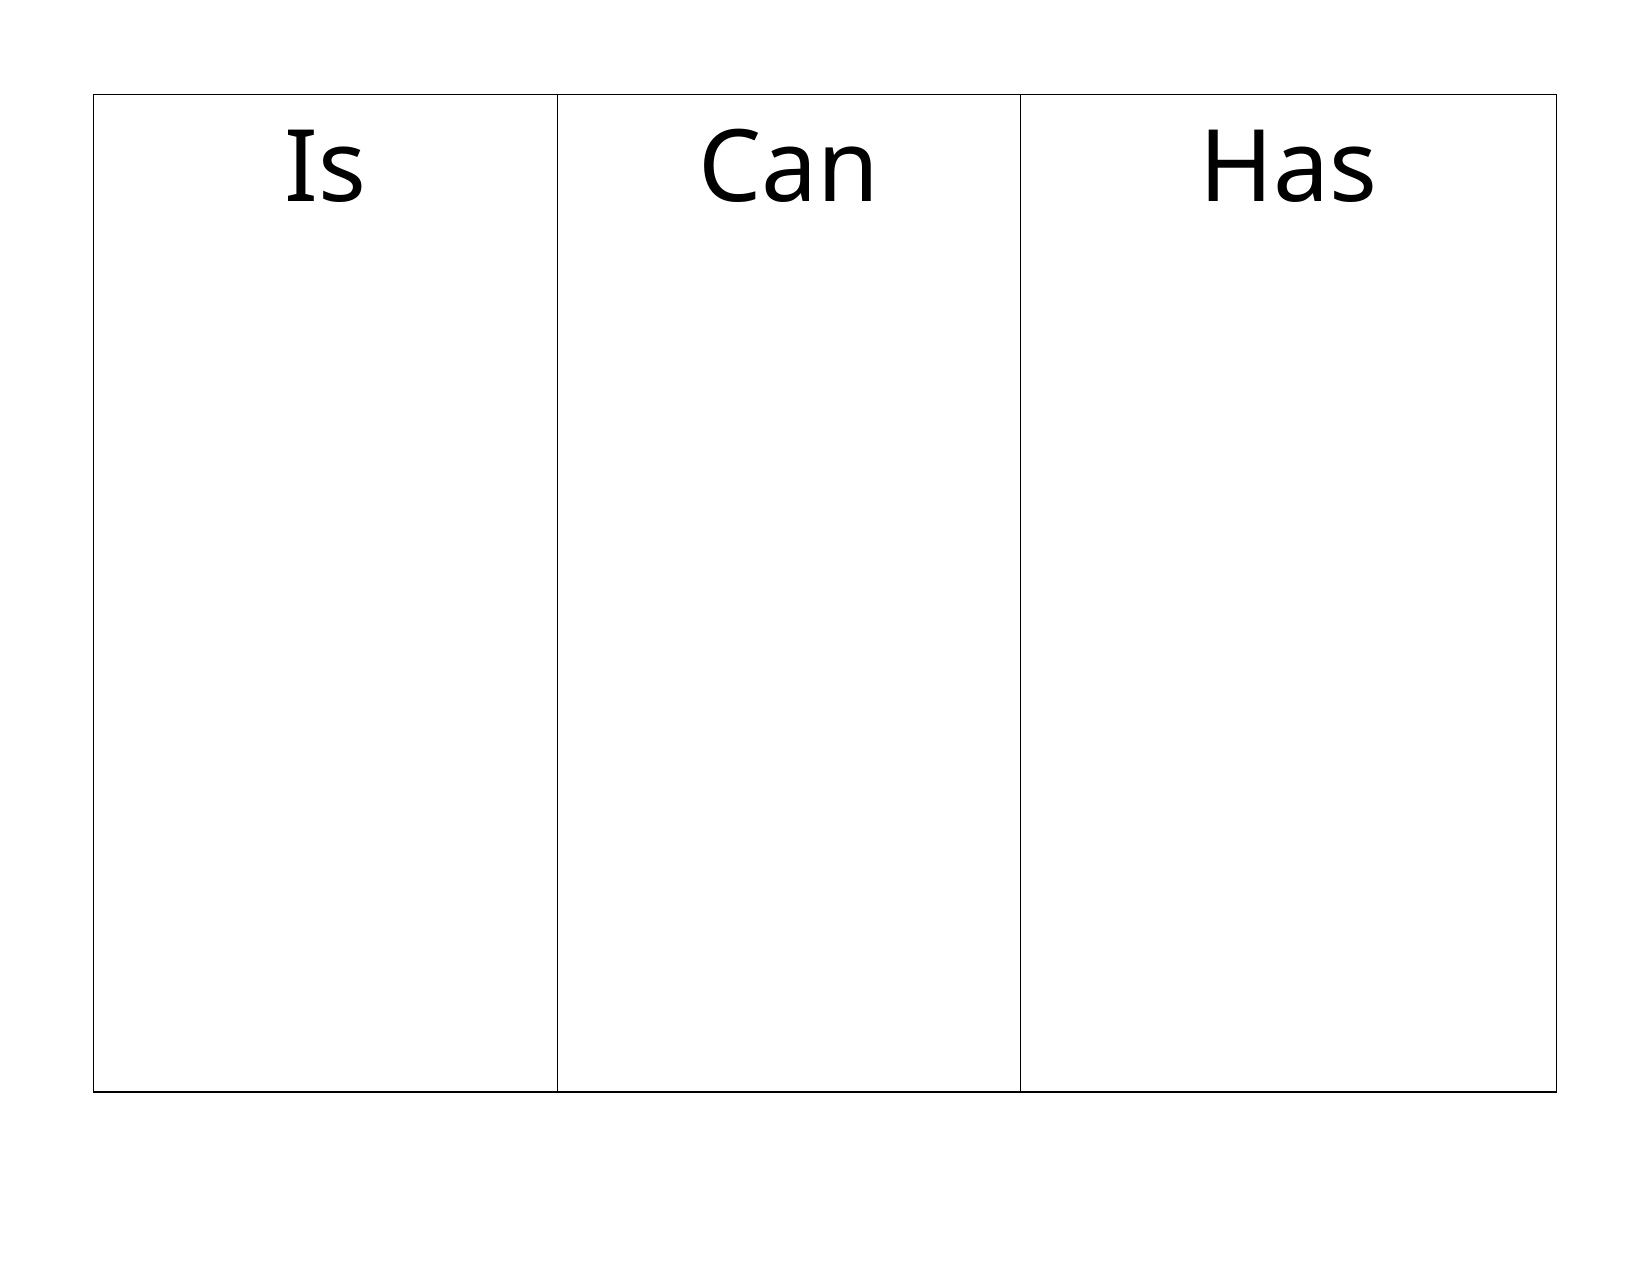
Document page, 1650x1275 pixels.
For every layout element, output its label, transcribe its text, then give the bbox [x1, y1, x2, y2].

table_header Can [558, 95, 1020, 1091]
table_header Has [1021, 95, 1556, 1091]
table_header Is [94, 95, 557, 1091]
